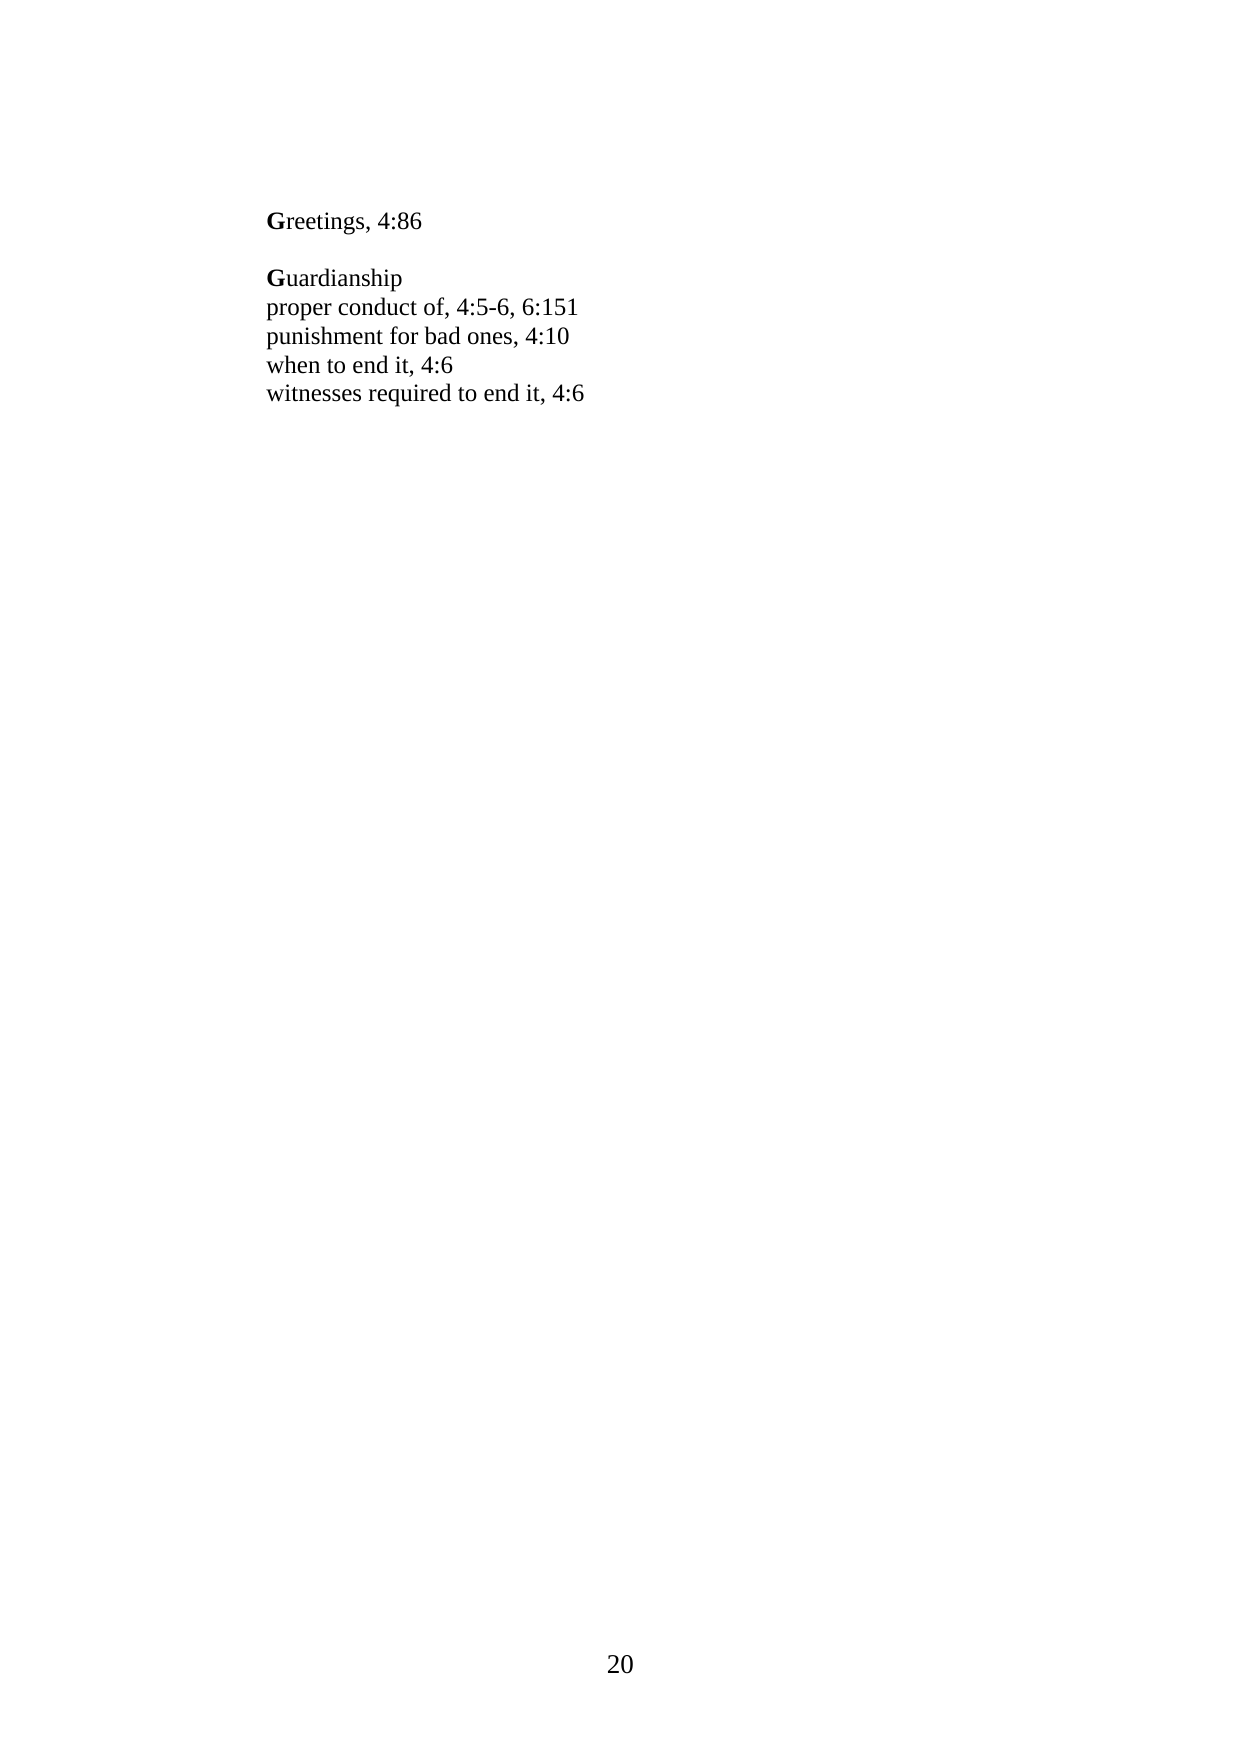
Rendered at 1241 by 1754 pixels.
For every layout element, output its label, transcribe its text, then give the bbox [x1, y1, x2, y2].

text Guardianship [236, 263, 1004, 292]
text punishment for bad ones, 4:10 [236, 321, 1004, 350]
text Greetings, 4:86 [236, 206, 1004, 235]
text proper conduct of, 4:5-6, 6:151 [236, 292, 1004, 321]
text witnesses required to end it, 4:6 [236, 378, 1004, 407]
text when to end it, 4:6 [236, 350, 1004, 378]
